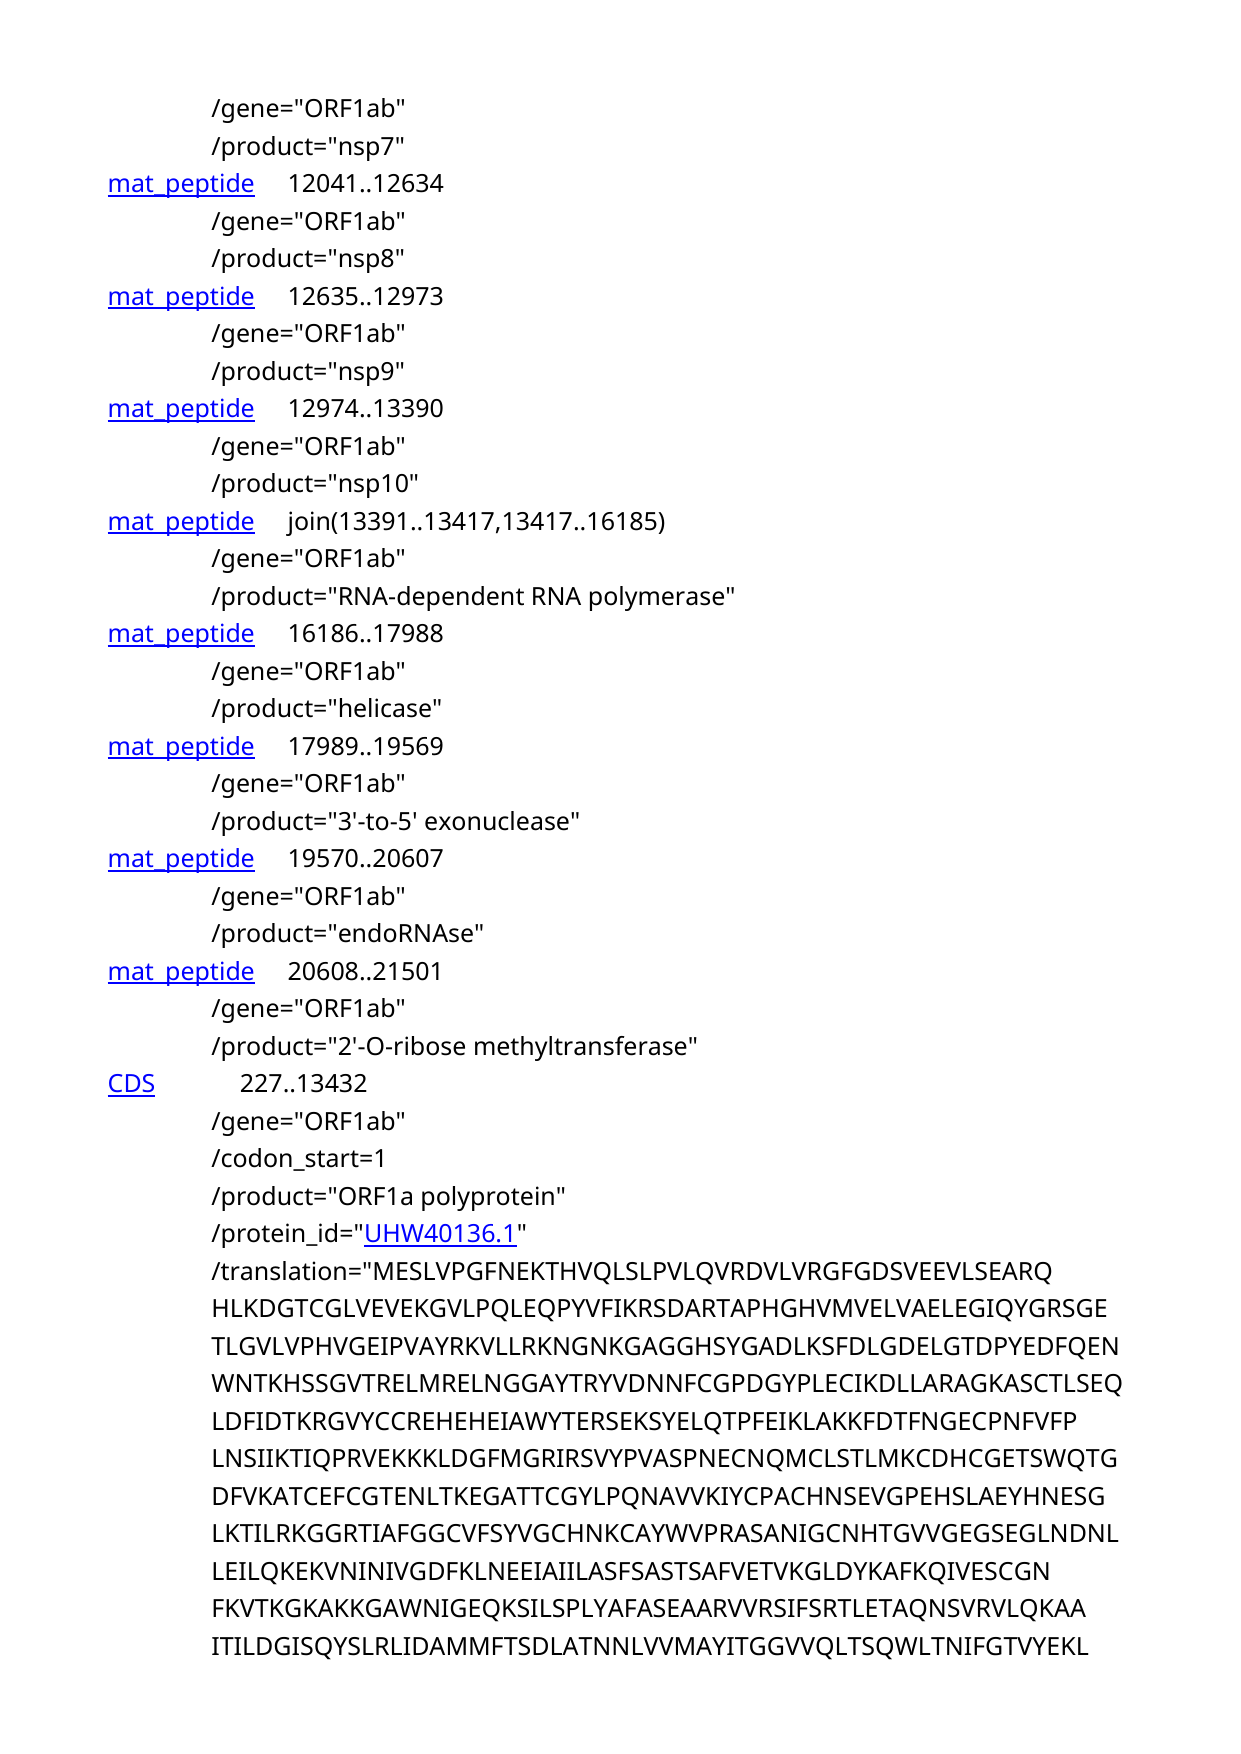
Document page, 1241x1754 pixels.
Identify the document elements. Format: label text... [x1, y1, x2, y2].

text mat_peptide 12635..12973 [75, 277, 1165, 314]
text /gene="ORF1ab" [75, 89, 1165, 127]
text /product="3'-to-5' exonuclease" [75, 802, 1165, 839]
text LKTILRKGGRTIAFGGCVFSYVGCHNKCAYWVPRASANIGCNHTGVVGEGSEGLNDNL [75, 1514, 1165, 1552]
text mat_peptide 12041..12634 [75, 164, 1165, 202]
text /product="nsp8" [75, 239, 1165, 277]
text /product="nsp9" [75, 352, 1165, 389]
text /product="helicase" [75, 689, 1165, 727]
text mat_peptide 20608..21501 [75, 952, 1165, 989]
text mat_peptide 17989..19569 [75, 727, 1165, 764]
text /gene="ORF1ab" [75, 1102, 1165, 1139]
text HLKDGTCGLVEVEKGVLPQLEQPYVFIKRSDARTAPHGHVMVELVAELEGIQYGRSGE [75, 1289, 1165, 1327]
text /product="2'-O-ribose methyltransferase" [75, 1027, 1165, 1064]
text /product="endoRNAse" [75, 914, 1165, 952]
text /product="nsp7" [75, 127, 1165, 164]
text LNSIIKTIQPRVEKKKLDGFMGRIRSVYPVASPNECNQMCLSTLMKCDHCGETSWQTG [75, 1439, 1165, 1477]
text WNTKHSSGVTRELMRELNGGAYTRYVDNNFCGPDGYPLECIKDLLARAGKASCTLSEQ [75, 1364, 1165, 1402]
text /translation="MESLVPGFNEKTHVQLSLPVLQVRDVLVRGFGDSVEEVLSEARQ [75, 1252, 1165, 1289]
text LDFIDTKRGVYCCREHEHEIAWYTERSEKSYELQTPFEIKLAKKFDTFNGECPNFVFP [75, 1402, 1165, 1439]
text /gene="ORF1ab" [75, 314, 1165, 352]
text TLGVLVPHVGEIPVAYRKVLLRKNGNKGAGGHSYGADLKSFDLGDELGTDPYEDFQEN [75, 1327, 1165, 1364]
text ITILDGISQYSLRLIDAMMFTSDLATNNLVVMAYITGGVVQLTSQWLTNIFGTVYEKL [75, 1627, 1165, 1664]
text /product="RNA-dependent RNA polymerase" [75, 577, 1165, 614]
text mat_peptide 12974..13390 [75, 389, 1165, 427]
text /gene="ORF1ab" [75, 877, 1165, 914]
text mat_peptide join(13391..13417,13417..16185) [75, 502, 1165, 539]
text /gene="ORF1ab" [75, 427, 1165, 464]
text /gene="ORF1ab" [75, 989, 1165, 1027]
text /gene="ORF1ab" [75, 539, 1165, 577]
text mat_peptide 19570..20607 [75, 839, 1165, 877]
text /product="nsp10" [75, 464, 1165, 502]
text LEILQKEKVNINIVGDFKLNEEIAIILASFSASTSAFVETVKGLDYKAFKQIVESCGN [75, 1552, 1165, 1589]
text /gene="ORF1ab" [75, 652, 1165, 689]
text /codon_start=1 [75, 1139, 1165, 1177]
text CDS 227..13432 [75, 1064, 1165, 1102]
text /protein_id="UHW40136.1" [75, 1214, 1165, 1252]
text /gene="ORF1ab" [75, 202, 1165, 239]
text mat_peptide 16186..17988 [75, 614, 1165, 652]
text /product="ORF1a polyprotein" [75, 1177, 1165, 1214]
text FKVTKGKAKKGAWNIGEQKSILSPLYAFASEAARVVRSIFSRTLETAQNSVRVLQKAA [75, 1589, 1165, 1627]
text /gene="ORF1ab" [75, 764, 1165, 802]
text DFVKATCEFCGTENLTKEGATTCGYLPQNAVVKIYCPACHNSEVGPEHSLAEYHNESG [75, 1477, 1165, 1514]
